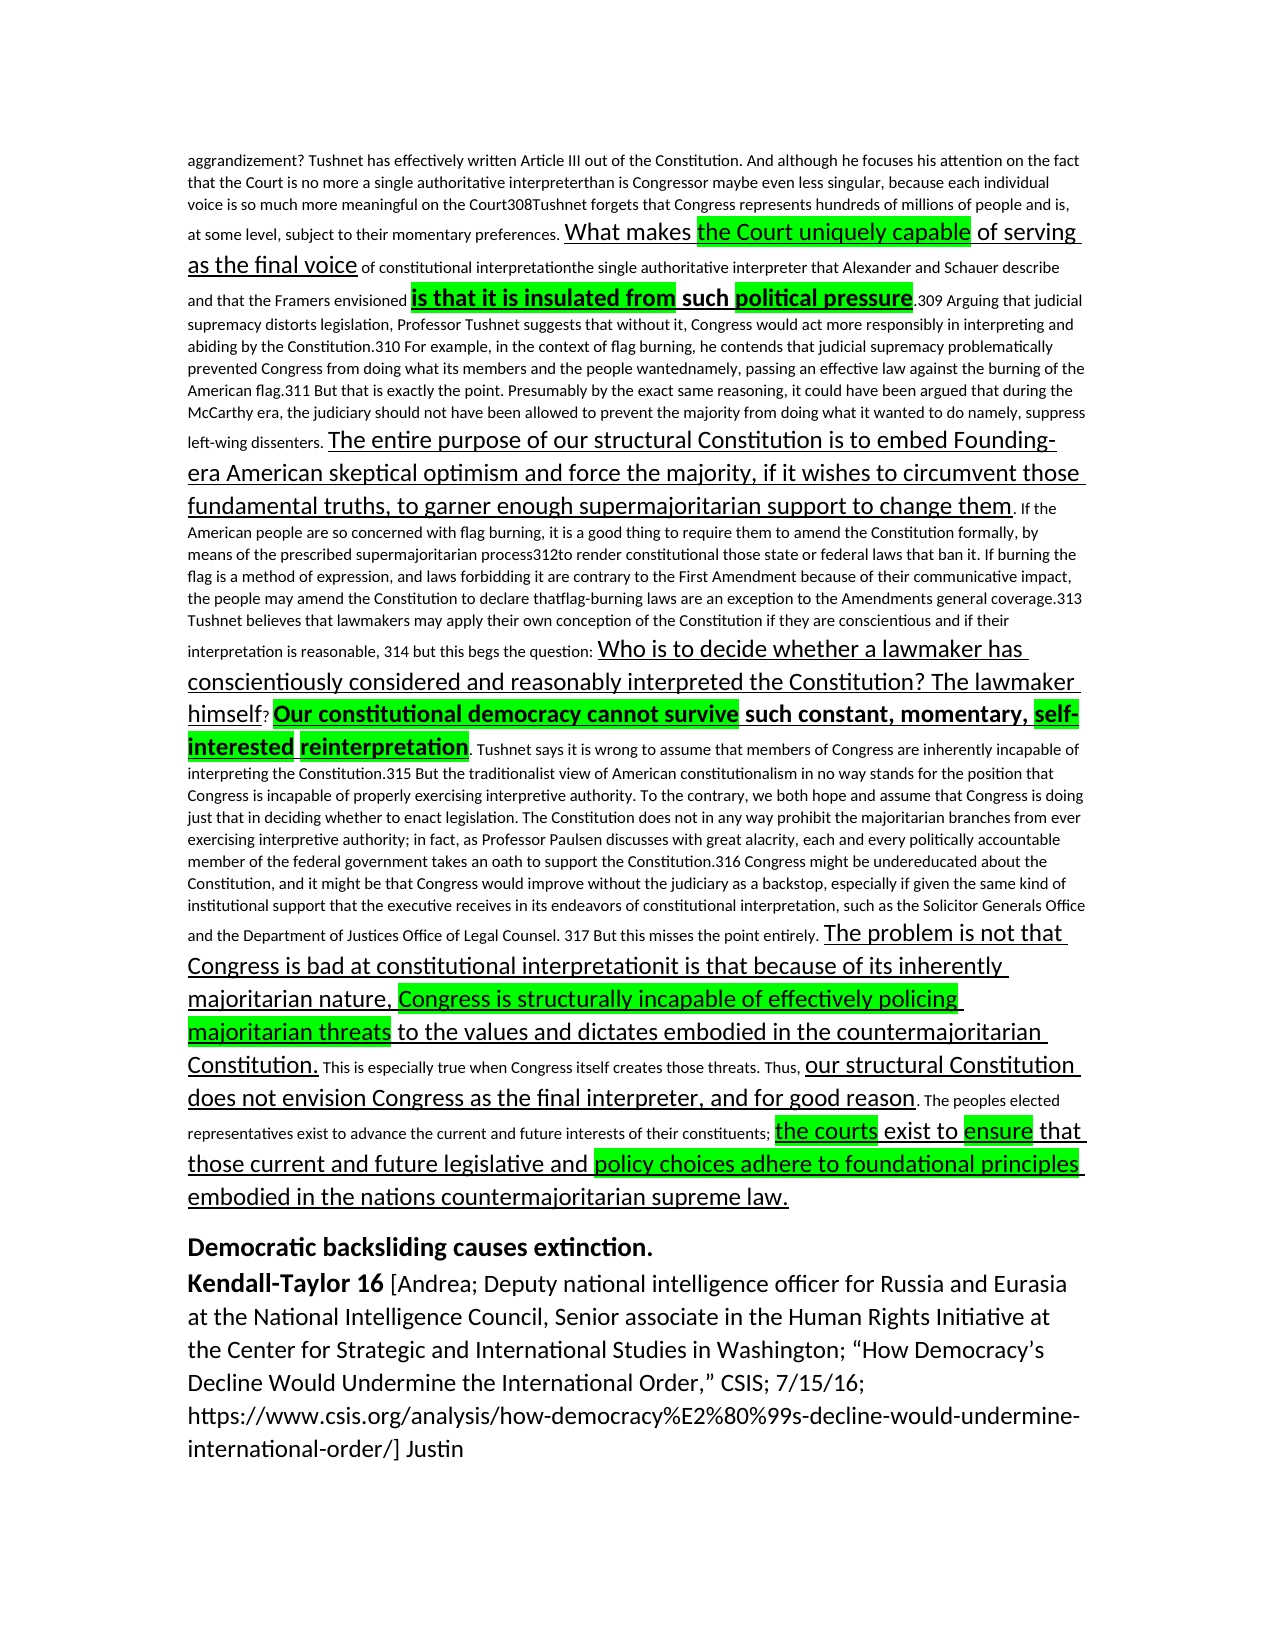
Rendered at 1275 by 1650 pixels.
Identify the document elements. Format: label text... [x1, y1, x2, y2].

subtitle Democratic backsliding causes extinction. [187, 1230, 1087, 1263]
text Kendall-Taylor 16 [Andrea; Deputy national intelligence officer for Russia and Eurasia at the National Intelligence Council, Senior associate in the Human Rights Initiative at the Center for Strategic and International Studies in Washington; “How Democracy’s Decline Would Undermine the International Order,” CSIS; 7/15/16; https://www.csis.org/analysis/how-democracy%E2%80%99s-decline-would-undermine-international-order/] Justin [187, 1266, 1087, 1464]
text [187, 150, 1087, 1211]
